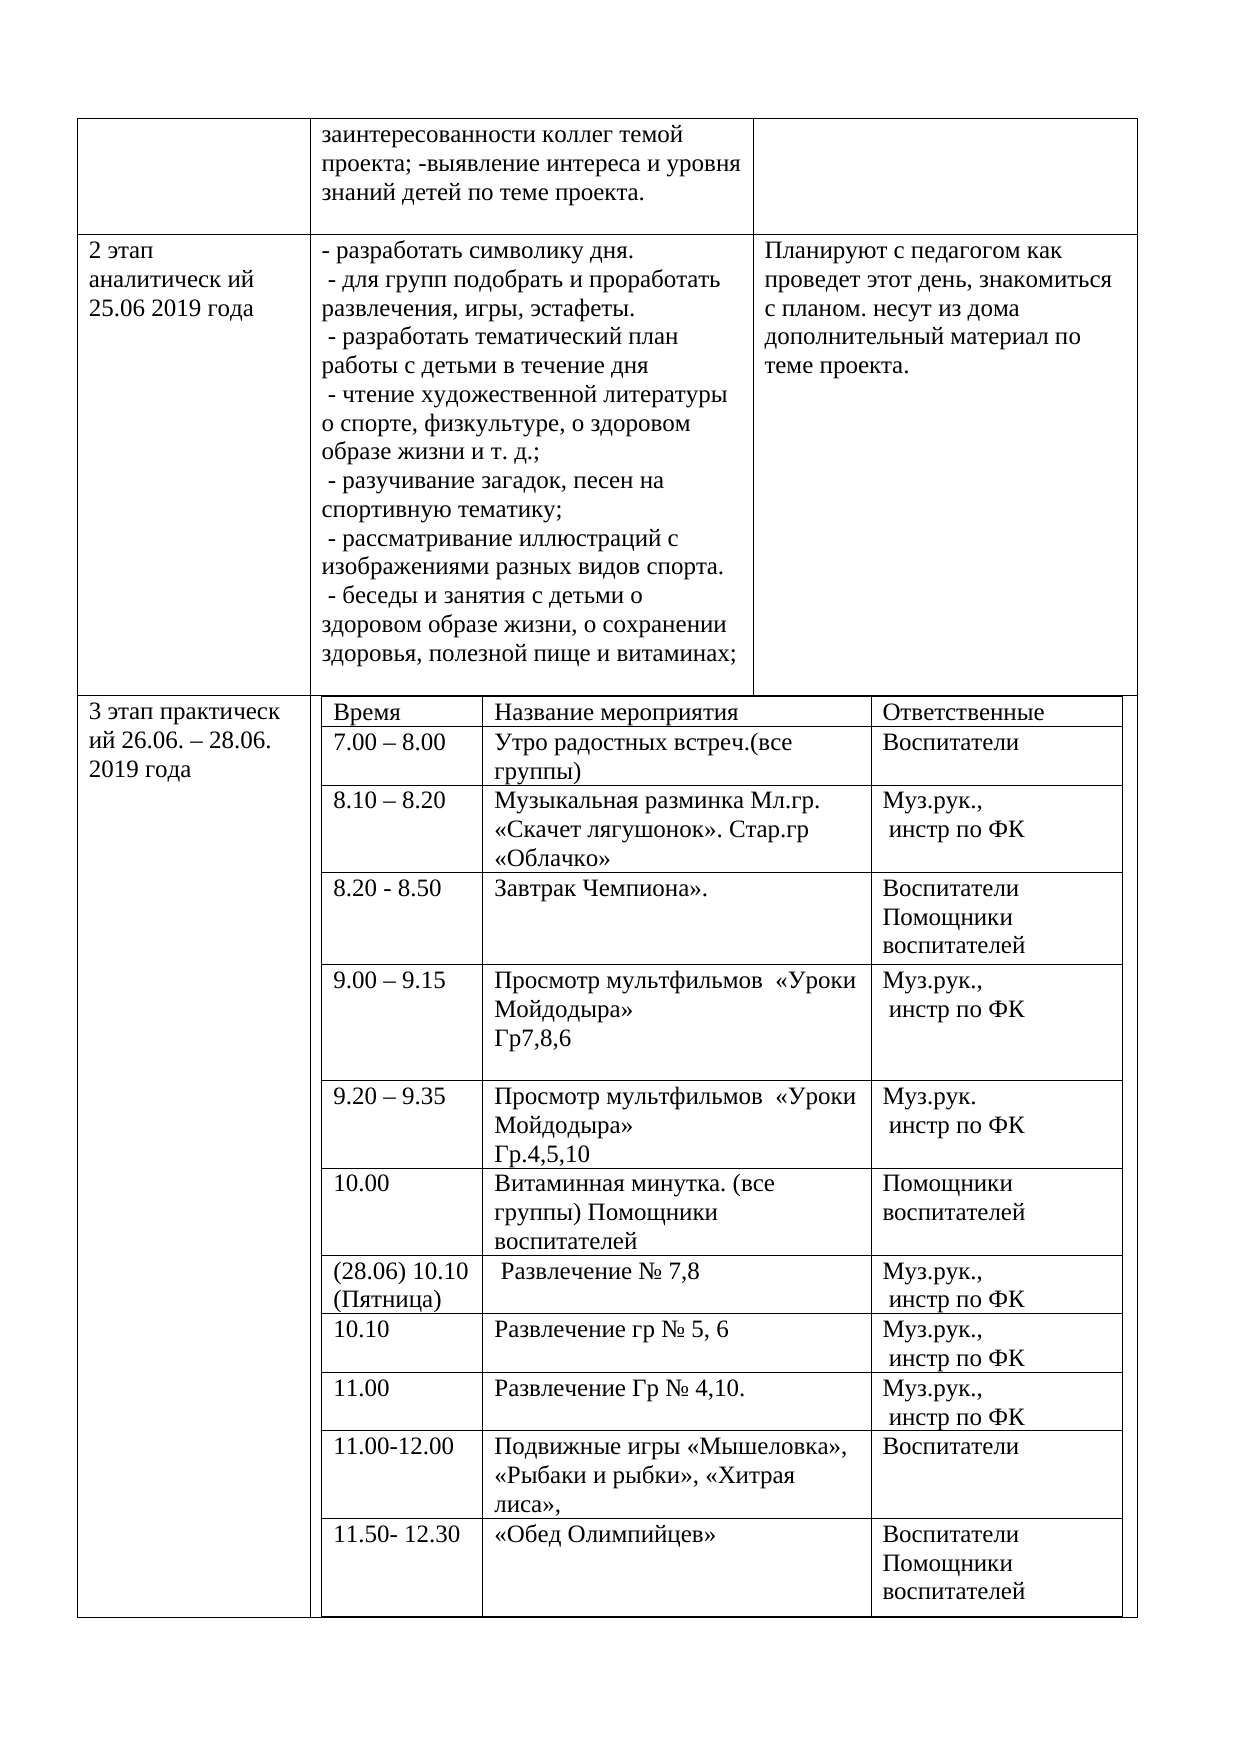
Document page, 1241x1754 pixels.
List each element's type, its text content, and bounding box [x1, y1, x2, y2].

table_cell [872, 1519, 1122, 1616]
table_cell [483, 965, 871, 1080]
table_cell [322, 1169, 482, 1255]
table_cell [872, 697, 1122, 726]
table_cell [483, 1373, 871, 1430]
table_cell [322, 1314, 482, 1372]
table_cell [311, 696, 321, 1617]
table_cell [483, 1431, 871, 1518]
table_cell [311, 119, 753, 234]
table_cell [322, 697, 482, 726]
table_cell [872, 1373, 1122, 1430]
table_cell [872, 1081, 1122, 1168]
table_cell [483, 1169, 871, 1255]
table_cell [872, 727, 1122, 785]
table_cell Планируют с педагогом как проведет этот день, знакомиться с планом. несут из дома дополнительный материал по теме проекта. [754, 235, 1137, 695]
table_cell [78, 119, 310, 234]
table_cell [872, 1431, 1122, 1518]
table_cell [872, 873, 1122, 964]
table_cell [872, 1169, 1122, 1255]
table_cell [483, 697, 871, 726]
table_cell [483, 1256, 871, 1313]
table_cell [483, 873, 871, 964]
table_cell [872, 1256, 1122, 1313]
table_cell [1123, 696, 1137, 1617]
table_cell [872, 1314, 1122, 1372]
table_cell [322, 1431, 482, 1518]
table_cell [941, 1415, 946, 1424]
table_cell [754, 119, 1137, 234]
table_cell [483, 1519, 871, 1616]
table_cell [322, 1519, 482, 1616]
table_cell 2 этап аналитическ ий 25.06 2019 года [78, 235, 310, 695]
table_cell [78, 696, 310, 1617]
table_cell [872, 786, 1122, 872]
table_cell [322, 786, 482, 872]
table_cell [483, 1314, 871, 1372]
table_cell [322, 1373, 482, 1430]
table_cell [322, 1256, 482, 1313]
table_cell [322, 727, 482, 785]
table_cell [483, 1081, 871, 1168]
table_cell [483, 786, 871, 872]
table_cell [322, 965, 482, 1080]
table_cell [483, 727, 871, 785]
table_cell [322, 1081, 482, 1168]
table_cell - разработать символику дня. - для групп подобрать и проработать развлечения, игры, эстафеты. - разработать тематический план работы с детьми в течение дня - чтение художественной литературы о спорте, физкультуре, о здоровом образе жизни и т. д.; - разучивание загадок, песен на спортивную тематику; - рассматривание иллюстраций с изображениями разных видов спорта. - беседы и занятия с детьми о здоровом образе жизни, о сохранении здоровья, полезной пище и витаминах; [311, 235, 753, 695]
table_cell [872, 965, 1122, 1080]
table_cell [322, 873, 482, 964]
